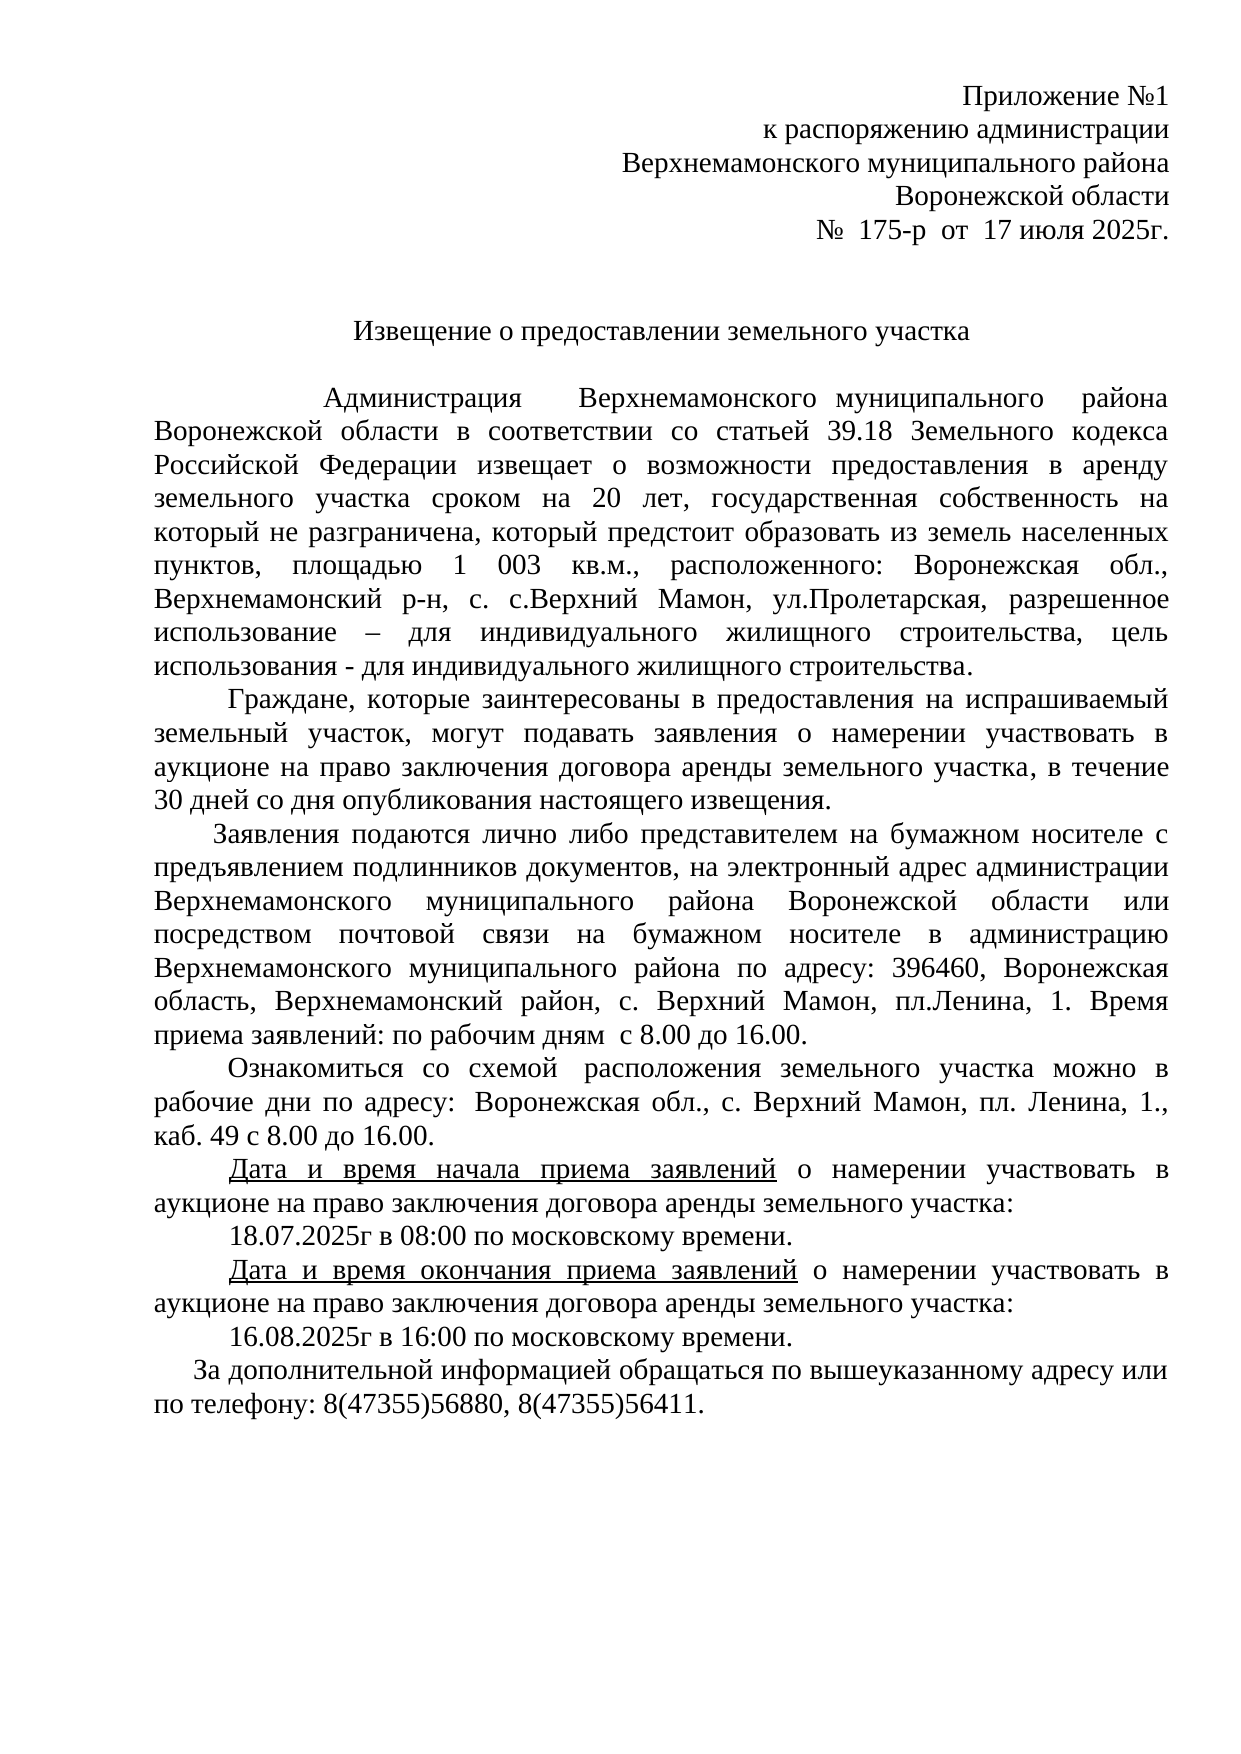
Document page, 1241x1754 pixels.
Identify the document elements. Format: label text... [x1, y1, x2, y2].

text № 175-р от 17 июля 2025г. [153, 212, 1169, 246]
text Воронежской области [153, 178, 1169, 212]
text 18.07.2025г в 08:00 по московскому времени. [153, 1218, 1169, 1252]
text 16.08.2025г в 16:00 по московскому времени. [153, 1319, 1169, 1352]
text Извещение о предоставлении земельного участка [153, 313, 1169, 346]
text Дата и время окончания приема заявлений о намерении участвовать в аукционе на право заключения договора аренды земельного участка: [153, 1252, 1169, 1319]
text Ознакомиться со схемой расположения земельного участка можно в рабочие дни по адресу: Воронежская обл., с. Верхний Мамон, пл. Ленина, 1., каб. 49 с 8.00 до 16.00. [153, 1051, 1169, 1151]
text Дата и время начала приема заявлений о намерении участвовать в аукционе на право заключения договора аренды земельного участка: [153, 1151, 1169, 1218]
text Заявления подаются лично либо представителем на бумажном носителе с предъявлением подлинников документов, на электронный адрес администрации Верхнемамонского муниципального района Воронежской области или посредством почтовой связи на бумажном носителе в администрацию Верхнемамонского муниципального района по адресу: 396460, Воронежская область, Верхнемамонский район, с. Верхний Мамон, пл.Ленина, 1. Время приема заявлений: по рабочим дням с 8.00 до 16.00. [153, 816, 1169, 1051]
text Приложение №1 [153, 78, 1169, 111]
text За дополнительной информацией обращаться по вышеуказанному адресу или по телефону: 8(47355)56880, 8(47355)56411. [153, 1352, 1169, 1419]
text Граждане, которые заинтересованы в предоставления на испрашиваемый земельный участок, могут подавать заявления о намерении участвовать в аукционе на право заключения договора аренды земельного участка, в течение 30 дней со дня опубликования настоящего извещения. [153, 682, 1169, 816]
text к распоряжению администрации [153, 111, 1169, 145]
text Верхнемамонского муниципального района [153, 145, 1169, 178]
text Администрация Верхнемамонского муниципального района Воронежской области в соответствии со статьей 39.18 Земельного кодекса Российской Федерации извещает о возможности предоставления в аренду земельного участка сроком на 20 лет, государственная собственность на который не разграничена, который предстоит образовать из земель населенных пунктов, площадью 1 003 кв.м., расположенного: Воронежская обл., Верхнемамонский р-н, с. с.Верхний Мамон, ул.Пролетарская, разрешенное использование – для индивидуального жилищного строительства, цель использования - для индивидуального жилищного строительства. [153, 380, 1169, 682]
